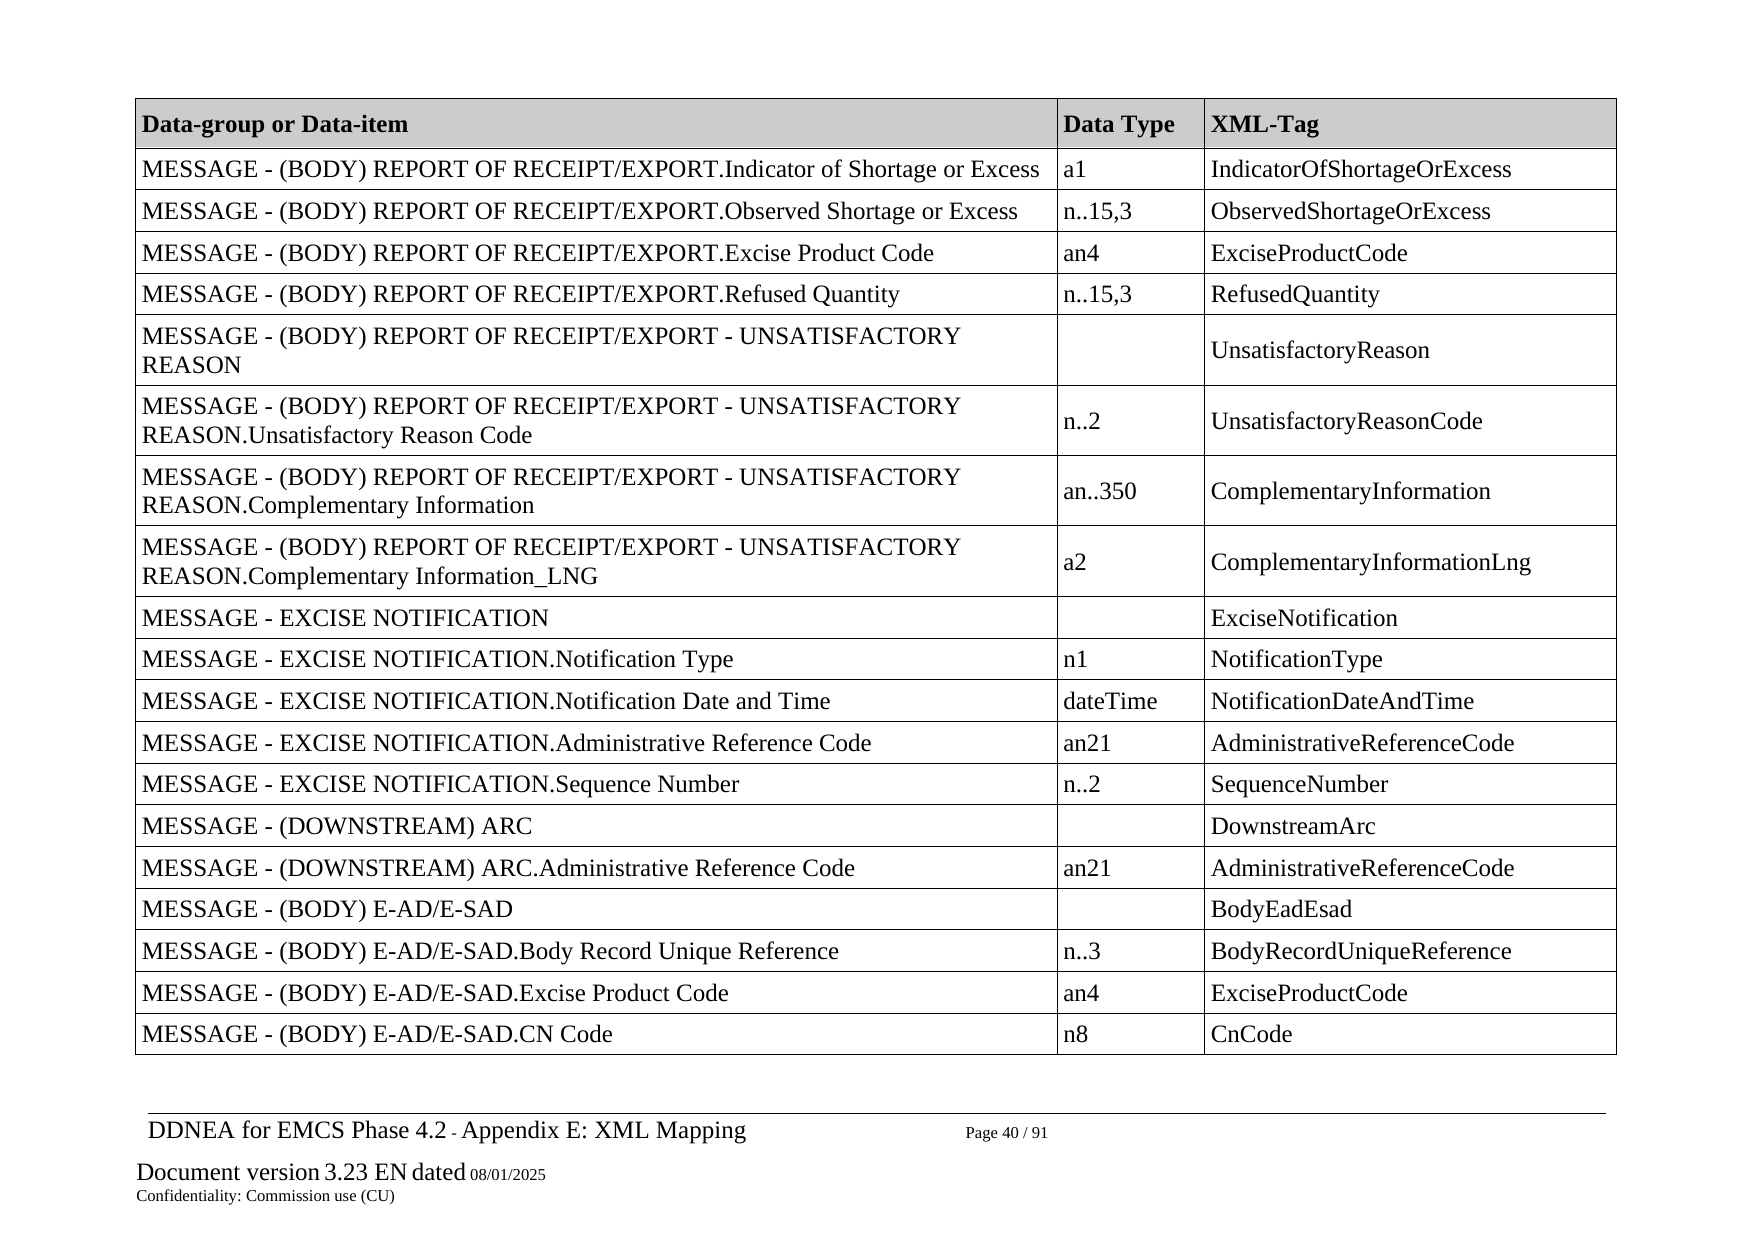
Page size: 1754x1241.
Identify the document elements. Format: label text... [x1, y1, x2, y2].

table_cell BodyRecordUniqueReference [1205, 930, 1616, 971]
table_cell ComplementaryInformation [1205, 456, 1616, 525]
table_cell AdministrativeReferenceCode [1205, 847, 1616, 887]
table_cell MESSAGE - EXCISE NOTIFICATION.Sequence Number [136, 764, 1057, 804]
table_cell an..350 [1058, 456, 1204, 525]
table_cell MESSAGE - (BODY) REPORT OF RECEIPT/EXPORT - UNSATISFACTORY REASON [136, 315, 1057, 384]
table_cell IndicatorOfShortageOrExcess [1205, 149, 1616, 189]
table_cell ExciseProductCode [1205, 232, 1616, 272]
table_cell MESSAGE - (BODY) REPORT OF RECEIPT/EXPORT.Excise Product Code [136, 232, 1057, 272]
table_cell MESSAGE - (BODY) E-AD/E-SAD.Excise Product Code [136, 972, 1057, 1012]
table_cell n..15,3 [1058, 274, 1204, 314]
table_cell UnsatisfactoryReasonCode [1205, 386, 1616, 455]
table_cell MESSAGE - (BODY) E-AD/E-SAD [136, 889, 1057, 929]
table_cell ExciseProductCode [1205, 972, 1616, 1012]
table_cell CnCode [1205, 1014, 1616, 1054]
table_cell MESSAGE - (BODY) E-AD/E-SAD.CN Code [136, 1014, 1057, 1054]
table_cell MESSAGE - (DOWNSTREAM) ARC [136, 805, 1057, 846]
table_cell BodyEadEsad [1205, 889, 1616, 929]
table_cell dateTime [1058, 680, 1204, 721]
table_cell MESSAGE - (BODY) REPORT OF RECEIPT/EXPORT.Observed Shortage or Excess [136, 190, 1057, 231]
table_cell n..2 [1058, 386, 1204, 455]
table_cell n..3 [1058, 930, 1204, 971]
table_cell n..2 [1058, 764, 1204, 804]
table_cell AdministrativeReferenceCode [1205, 722, 1616, 762]
table_cell MESSAGE - (BODY) REPORT OF RECEIPT/EXPORT.Refused Quantity [136, 274, 1057, 314]
table_cell an21 [1058, 847, 1204, 887]
table_cell MESSAGE - EXCISE NOTIFICATION.Administrative Reference Code [136, 722, 1057, 762]
table_cell n8 [1058, 1014, 1204, 1054]
table_header XML-Tag [1205, 99, 1616, 147]
table_cell an4 [1058, 972, 1204, 1012]
table_cell MESSAGE - EXCISE NOTIFICATION.Notification Type [136, 639, 1057, 679]
table_cell ComplementaryInformationLng [1205, 526, 1616, 596]
table_cell NotificationType [1205, 639, 1616, 679]
table_cell SequenceNumber [1205, 764, 1616, 804]
table_cell MESSAGE - EXCISE NOTIFICATION.Notification Date and Time [136, 680, 1057, 721]
table_cell [1058, 315, 1204, 384]
table_cell MESSAGE - (BODY) REPORT OF RECEIPT/EXPORT - UNSATISFACTORY REASON.Complementary Information [136, 456, 1057, 525]
table_cell n1 [1058, 639, 1204, 679]
table_cell MESSAGE - EXCISE NOTIFICATION [136, 597, 1057, 637]
table_cell NotificationDateAndTime [1205, 680, 1616, 721]
table_cell n..15,3 [1058, 190, 1204, 231]
table_cell MESSAGE - (BODY) REPORT OF RECEIPT/EXPORT.Indicator of Shortage or Excess [136, 149, 1057, 189]
table_header Data Type [1058, 99, 1204, 147]
table_cell UnsatisfactoryReason [1205, 315, 1616, 384]
table_cell ExciseNotification [1205, 597, 1616, 637]
table_cell MESSAGE - (DOWNSTREAM) ARC.Administrative Reference Code [136, 847, 1057, 887]
table_cell a1 [1058, 149, 1204, 189]
table_cell RefusedQuantity [1205, 274, 1616, 314]
table_cell a2 [1058, 526, 1204, 596]
table_cell MESSAGE - (BODY) REPORT OF RECEIPT/EXPORT - UNSATISFACTORY REASON.Complementary Information_LNG [136, 526, 1057, 596]
table_cell an21 [1058, 722, 1204, 762]
table_cell MESSAGE - (BODY) REPORT OF RECEIPT/EXPORT - UNSATISFACTORY REASON.Unsatisfactory Reason Code [136, 386, 1057, 455]
table_cell ObservedShortageOrExcess [1205, 190, 1616, 231]
table_cell [1058, 889, 1204, 929]
table_cell [1058, 805, 1204, 846]
table_cell [1058, 597, 1204, 637]
table_cell MESSAGE - (BODY) E-AD/E-SAD.Body Record Unique Reference [136, 930, 1057, 971]
table_cell DownstreamArc [1205, 805, 1616, 846]
table_header Data-group or Data-item [136, 99, 1057, 147]
table_cell an4 [1058, 232, 1204, 272]
